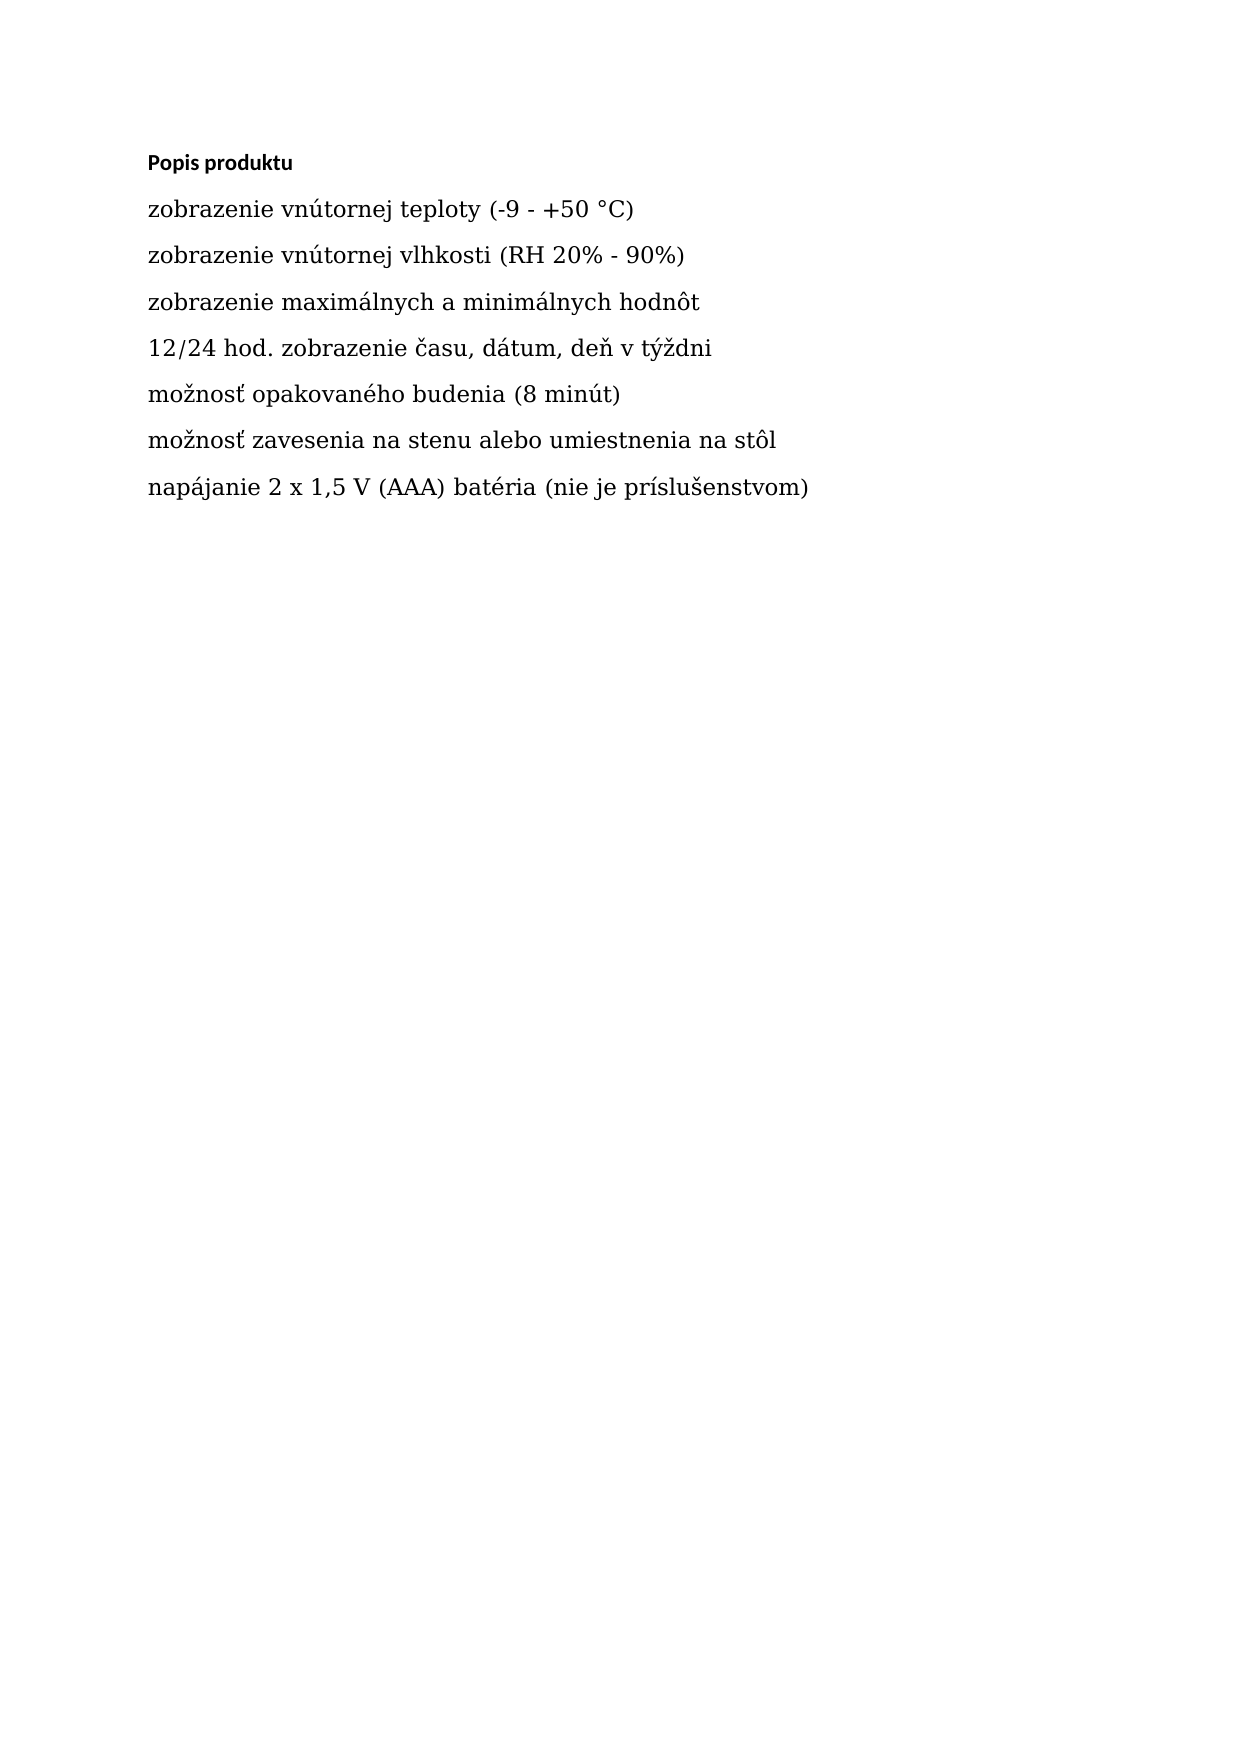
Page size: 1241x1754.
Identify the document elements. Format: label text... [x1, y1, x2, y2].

text možnosť opakovaného budenia (8 minút) [148, 380, 1093, 407]
text zobrazenie vnútornej teploty (-9 - +50 °C) [148, 194, 1093, 222]
text napájanie 2 x 1,5 V (AAA) batéria (nie je príslušenstvom) [148, 473, 1093, 500]
text 12/24 hod. zobrazenie času, dátum, deň v týždni [148, 333, 1093, 361]
text možnosť zavesenia na stenu alebo umiestnenia na stôl [148, 426, 1093, 454]
text zobrazenie vnútornej vlhkosti (RH 20% - 90%) [148, 241, 1093, 268]
text zobrazenie maximálnych a minimálnych hodnôt [148, 287, 1093, 315]
text Popis produktu [148, 148, 1093, 176]
